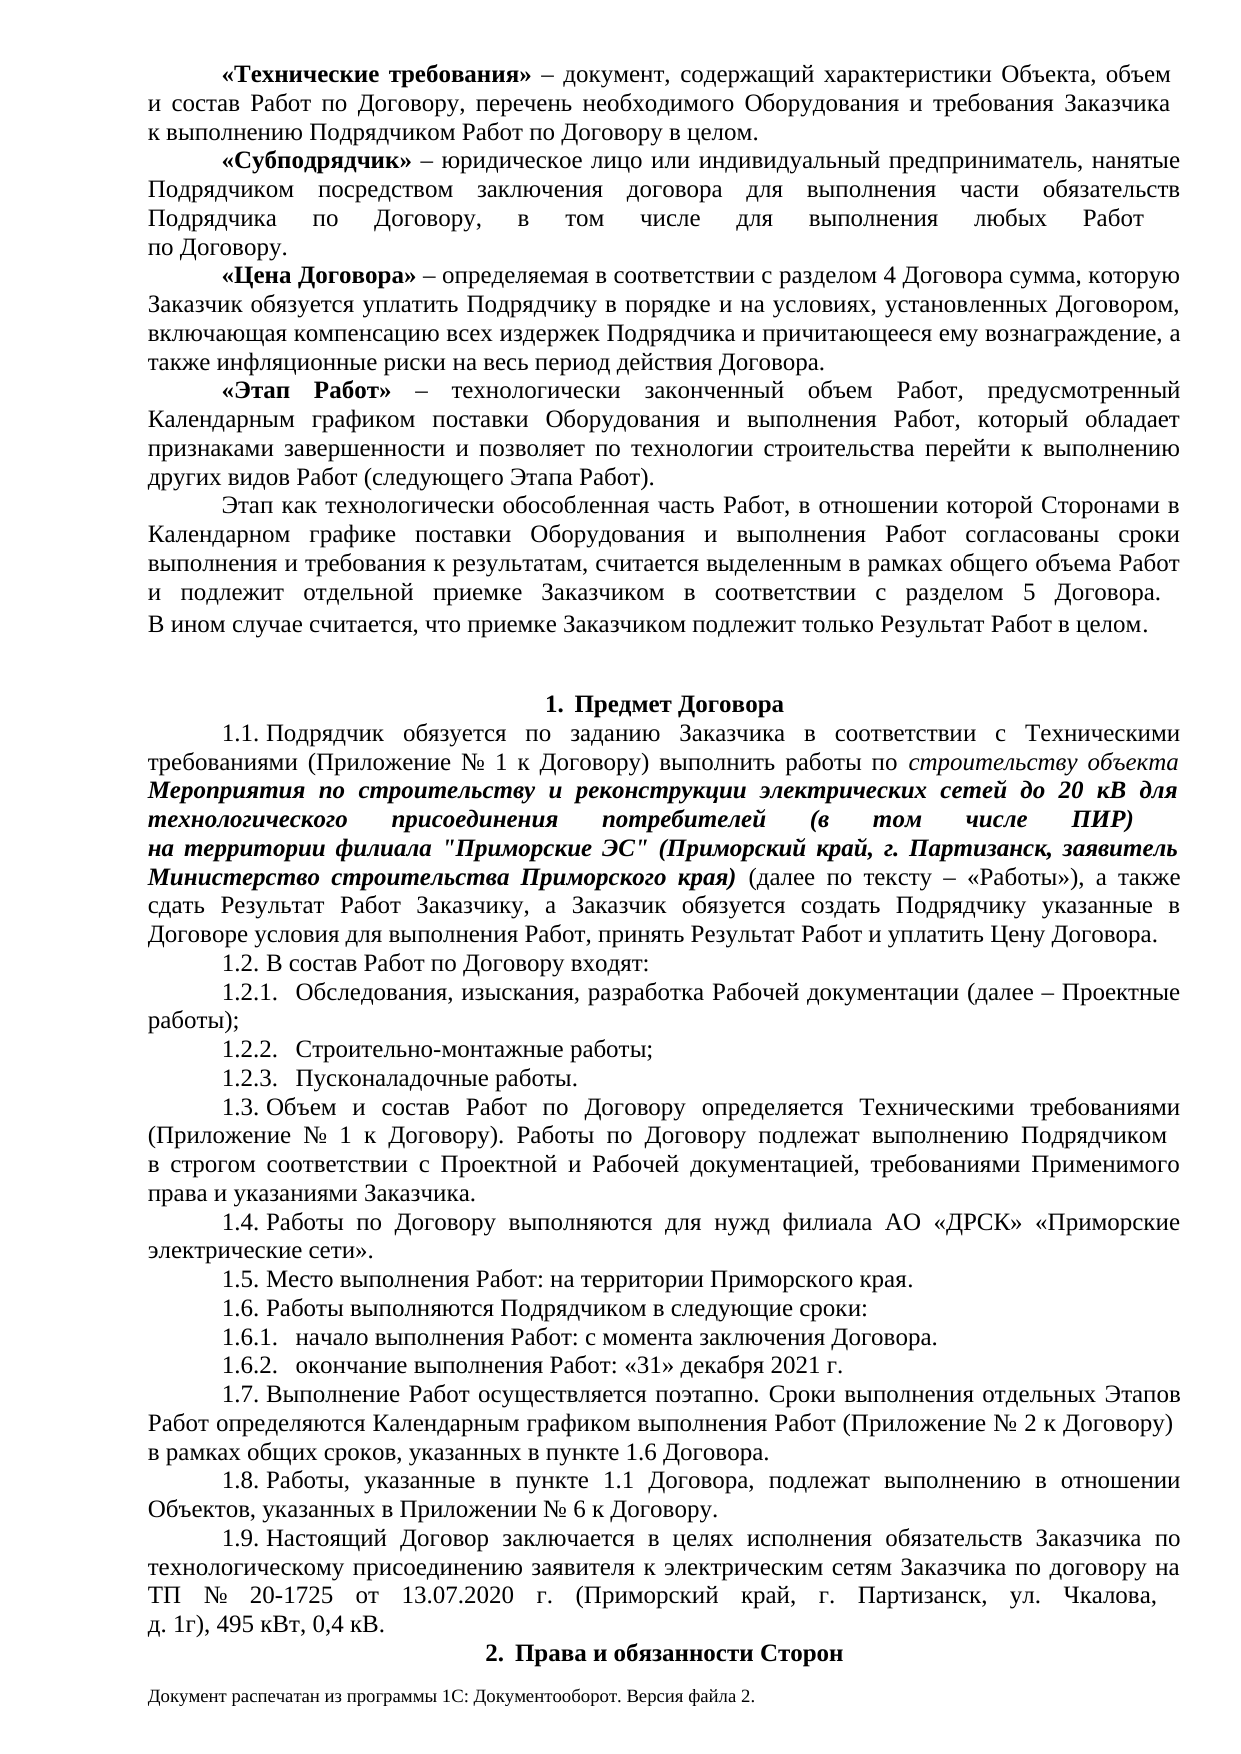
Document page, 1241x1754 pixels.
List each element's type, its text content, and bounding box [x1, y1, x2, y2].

list Пусконаладочные работы. [148, 1063, 1181, 1092]
list Права и обязанности Сторон [148, 1638, 1181, 1667]
list Настоящий Договор заключается в целях исполнения обязательств Заказчика по технологическому присоединению заявителя к электрическим сетям Заказчика по договору на ТП № 20-1725 от 13.07.2020 г. (Приморский край, г. Партизанск, ул. Чкалова, д. 1г), 495 кВт, 0,4 кВ. [148, 1523, 1181, 1638]
list Обследования, изыскания, разработка Рабочей документации (далее – Проектные работы); [148, 977, 1181, 1034]
list начало выполнения Работ: с момента заключения Договора. [148, 1322, 1181, 1350]
subtitle «Этап Работ» – технологически законченный объем Работ, предусмотренный Календарным графиком поставки Оборудования и выполнения Работ, который обладает признаками завершенности и позволяет по технологии строительства перейти к выполнению других видов Работ (следующего Этапа Работ). [148, 375, 1181, 490]
list Работы выполняются Подрядчиком в следующие сроки: [148, 1293, 1181, 1322]
list Предмет Договора [148, 689, 1181, 718]
list Работы, указанные в пункте 1.1 Договора, подлежат выполнению в отношении Объектов, указанных в Приложении № 6 к Договору. [148, 1465, 1181, 1523]
list Объем и состав Работ по Договору определяется Техническими требованиями (Приложение № 1 к Договору). Работы по Договору подлежат выполнению Подрядчиком в строгом соответствии с Проектной и Рабочей документацией, требованиями Применимого права и указаниями Заказчика. [148, 1092, 1181, 1207]
list Строительно-монтажные работы; [148, 1034, 1181, 1063]
subtitle «Технические требования» – документ, содержащий характеристики Объекта, объем и состав Работ по Договору, перечень необходимого Оборудования и требования Заказчика к выполнению Подрядчиком Работ по Договору в целом. [148, 59, 1181, 145]
list Подрядчик обязуется по заданию Заказчика в соответствии с Техническими требованиями (Приложение № 1 к Договору) выполнить работы по строительству объекта Мероприятия по строительству и реконструкции электрических сетей до 20 кВ для технологического присоединения потребителей (в том числе ПИР) на территории филиала "Приморские ЭС" (Приморский край, г. Партизанск, заявитель Министерство строительства Приморского края) (далее по тексту – «Работы»), а также сдать Результат Работ Заказчику, а Заказчик обязуется создать Подрядчику указанные в Договоре условия для выполнения Работ, принять Результат Работ и уплатить Цену Договора. [148, 718, 1181, 948]
list Выполнение Работ осуществляется поэтапно. Cроки выполнения отдельных Этапов Работ определяются Календарным графиком выполнения Работ (Приложение № 2 к Договору) в рамках общих сроков, указанных в пункте 1.6 Договора. [148, 1379, 1181, 1465]
list Место выполнения Работ: на территории Приморского края. [148, 1264, 1181, 1293]
subtitle Этап как технологически обособленная часть Работ, в отношении которой Сторонами в Календарном графике поставки Оборудования и выполнения Работ согласованы сроки выполнения и требования к результатам, считается выделенным в рамках общего объема Работ и подлежит отдельной приемке Заказчиком в соответствии с разделом 5 Договора. В ином случае считается, что приемке Заказчиком подлежит только Результат Работ в целом. [148, 490, 1181, 639]
subtitle «Субподрядчик» – юридическое лицо или индивидуальный предприниматель, нанятые Подрядчиком посредством заключения договора для выполнения части обязательств Подрядчика по Договору, в том числе для выполнения любых Работ по Договору. [148, 145, 1181, 260]
list окончание выполнения Работ: «31» декабря 2021 г. [148, 1350, 1181, 1379]
list Работы по Договору выполняются для нужд филиала АО «ДРСК» «Приморские электрические сети». [148, 1207, 1181, 1264]
list В состав Работ по Договору входят: [148, 948, 1181, 977]
subtitle «Цена Договора» – определяемая в соответствии с разделом 4 Договора сумма, которую Заказчик обязуется уплатить Подрядчику в порядке и на условиях, установленных Договором, включающая компенсацию всех издержек Подрядчика и причитающееся ему вознаграждение, а также инфляционные риски на весь период действия Договора. [148, 260, 1181, 375]
